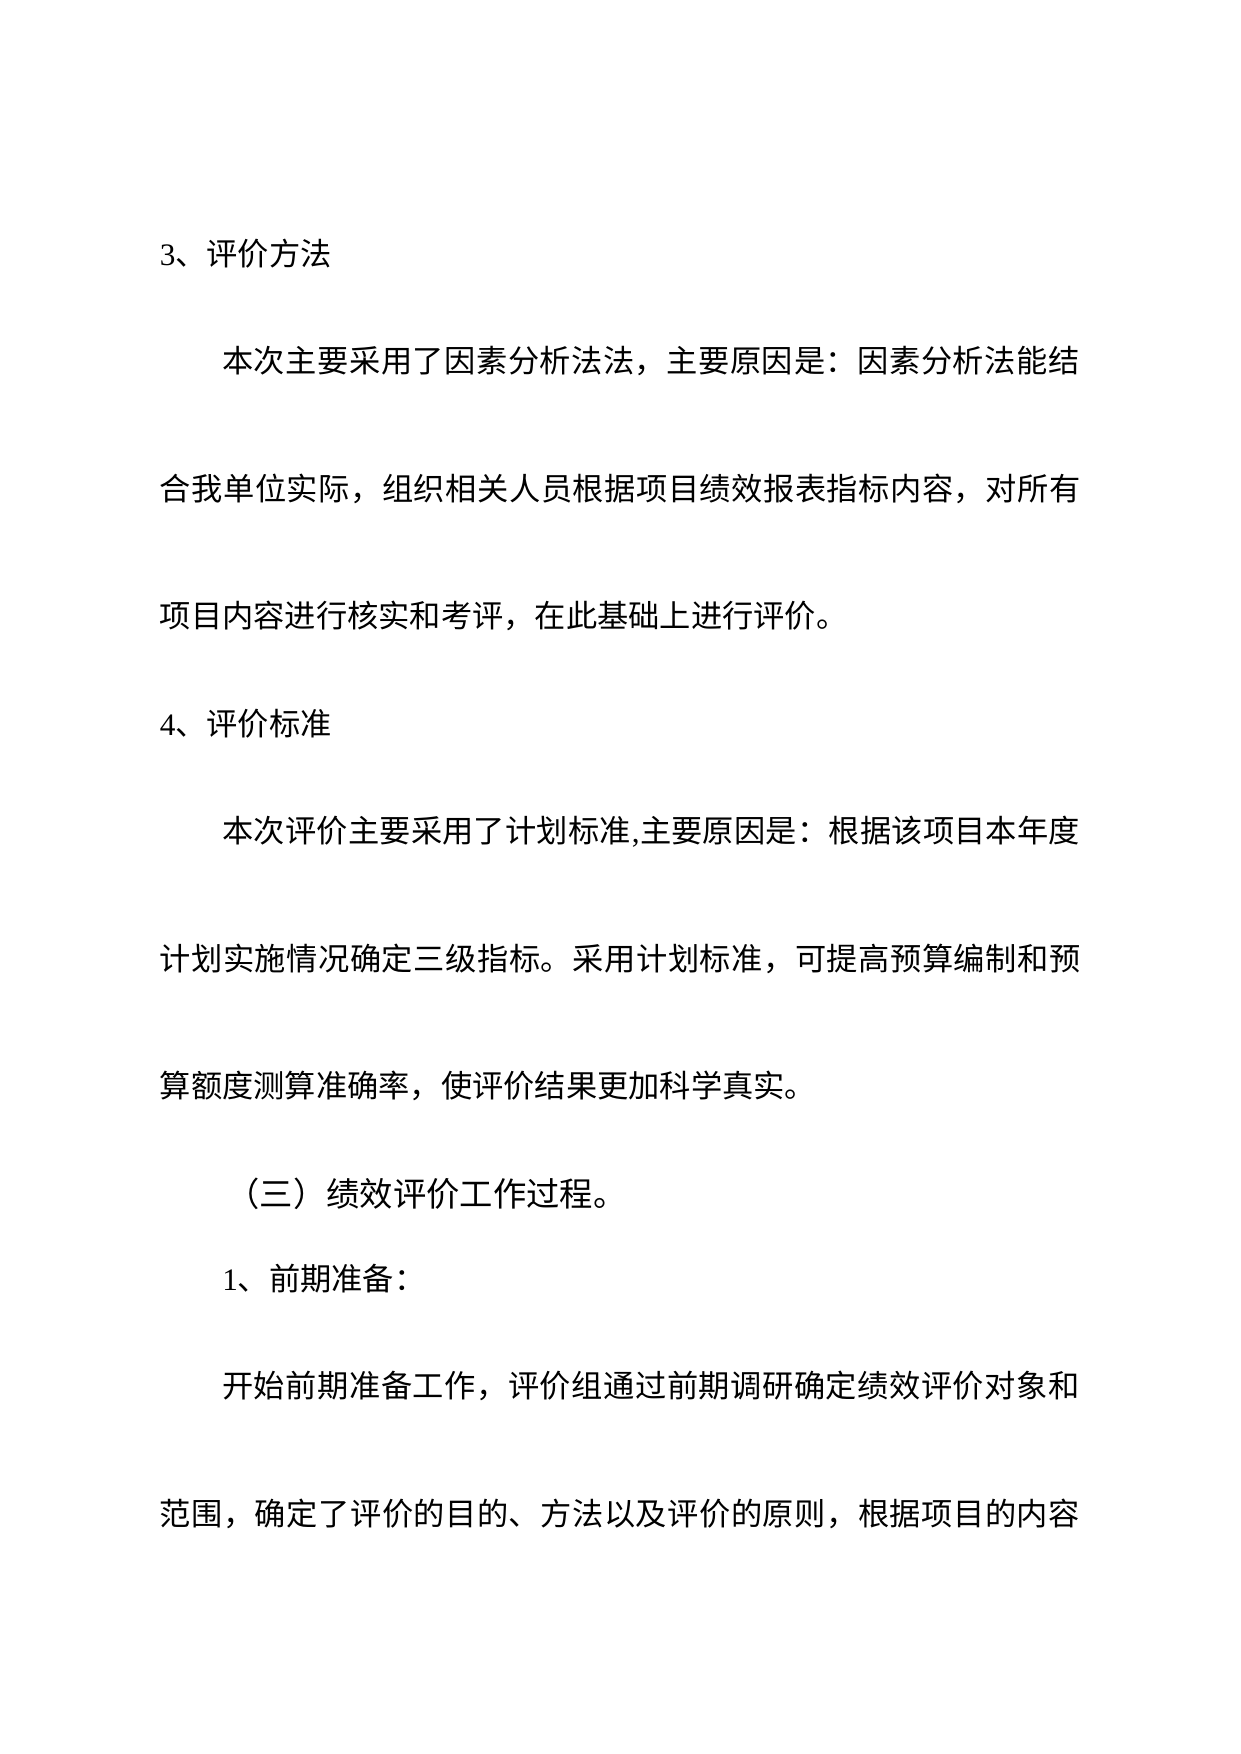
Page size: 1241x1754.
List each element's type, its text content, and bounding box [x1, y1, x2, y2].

text 1、前期准备： [159, 1234, 1081, 1319]
text 本次主要采用了因素分析法法，主要原因是：因素分析法能结合我单位实际，组织相关人员根据项目绩效报表指标内容，对所有项目内容进行核实和考评，在此基础上进行评价。 [159, 316, 1081, 656]
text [159, 1342, 1081, 1554]
text 3、评价方法 [159, 209, 1081, 294]
text 4、评价标准 [159, 679, 1081, 764]
text 本次评价主要采用了计划标准,主要原因是：根据该项目本年度计划实施情况确定三级指标。采用计划标准，可提高预算编制和预算额度测算准确率，使评价结果更加科学真实。 [159, 787, 1081, 1127]
subtitle （三）绩效评价工作过程。 [159, 1149, 1081, 1234]
